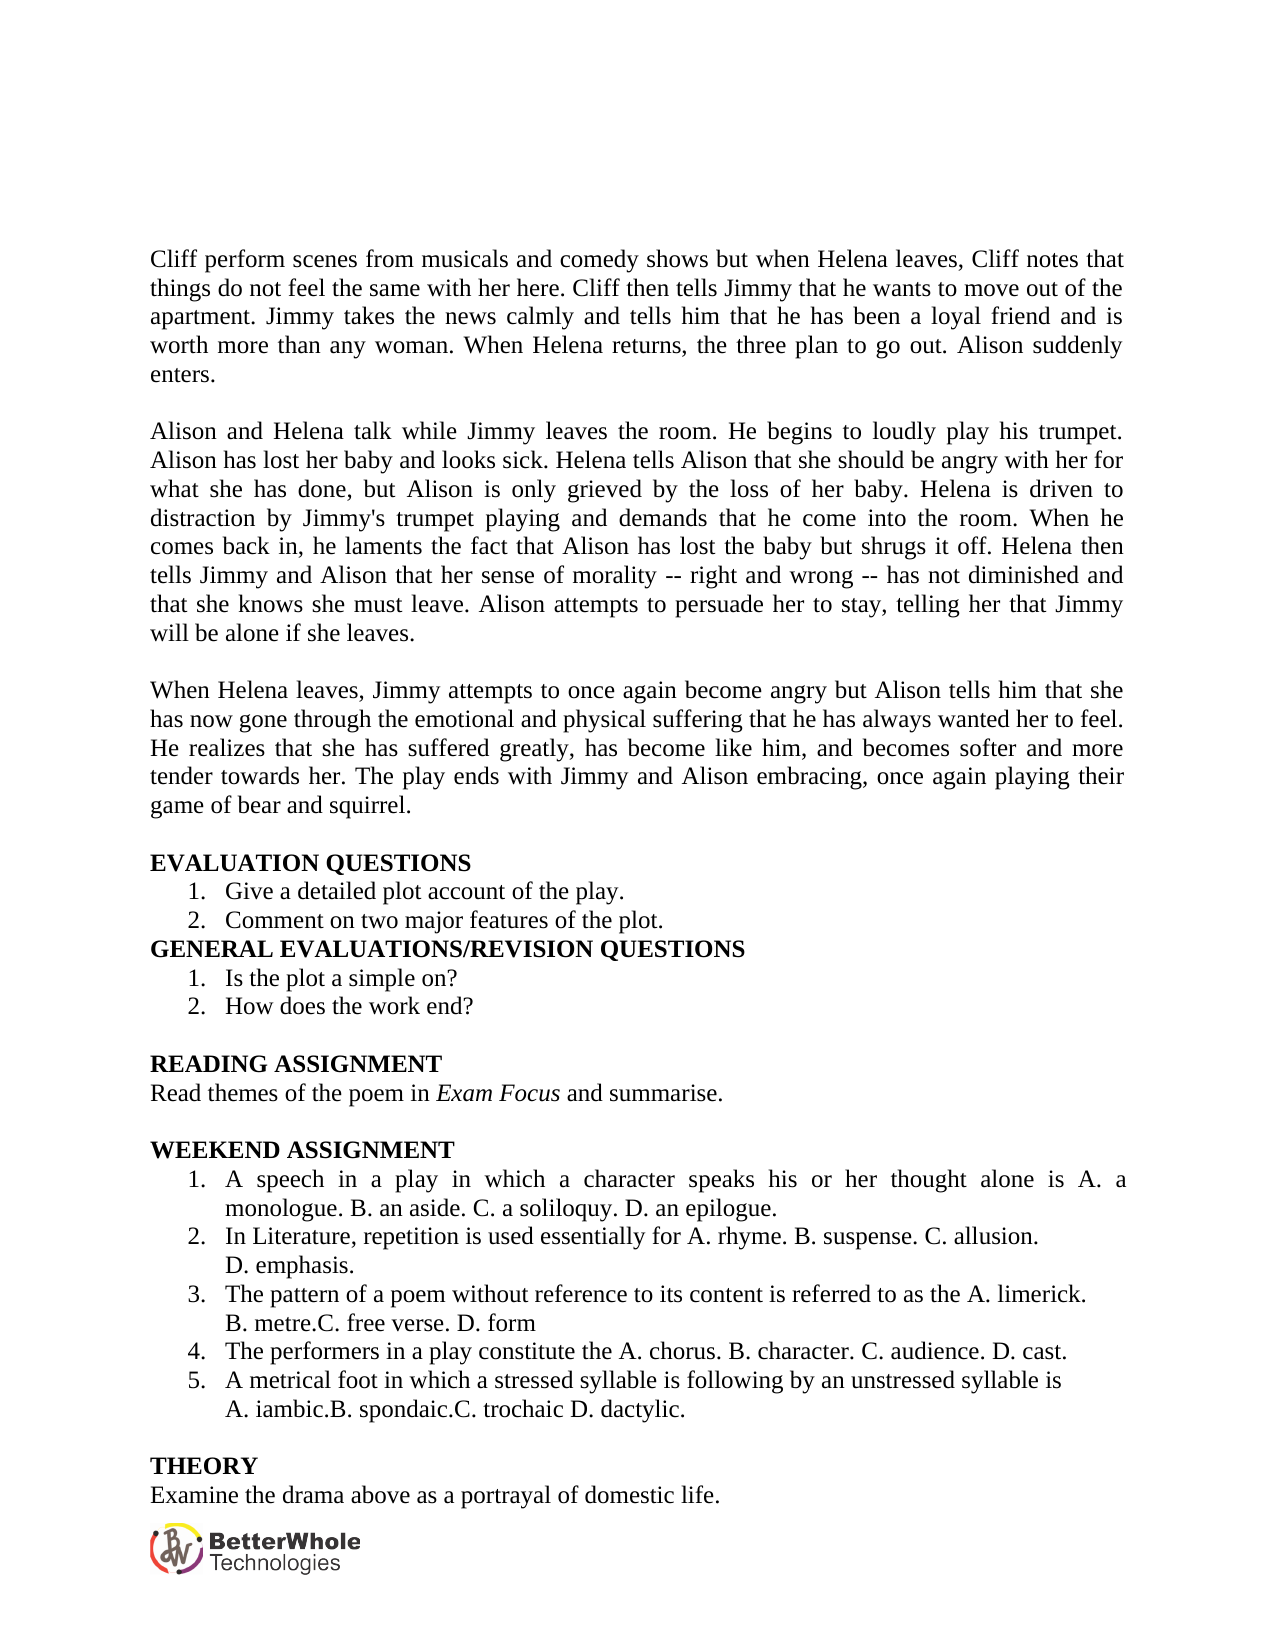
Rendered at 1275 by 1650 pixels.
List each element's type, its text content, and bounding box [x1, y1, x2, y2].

text READING ASSIGNMENT [150, 1049, 1125, 1078]
text Examine the drama above as a portrayal of domestic life. [150, 1480, 1125, 1509]
text When Helena leaves, Jimmy attempts to once again become angry but Alison tells him that she has now gone through the emotional and physical suffering that he has always wanted her to feel. He realizes that she has suffered greatly, has become like him, and becomes softer and more tender towards her. The play ends with Jimmy and Alison embracing, once again playing their game of bear and squirrel. [150, 675, 1125, 819]
list D. emphasis. [225, 1250, 1125, 1279]
picture [150, 1523, 360, 1575]
list Comment on two major features of the plot. [187, 905, 1125, 934]
list The pattern of a poem without reference to its content is referred to as the A. limerick. [187, 1279, 1125, 1308]
list Give a detailed plot account of the play. [187, 876, 1125, 905]
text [150, 244, 1125, 388]
list In Literature, repetition is used essentially for A. rhyme. B. suspense. C. allusion. [187, 1221, 1125, 1250]
text Alison and Helena talk while Jimmy leaves the room. He begins to loudly play his trumpet. Alison has lost her baby and looks sick. Helena tells Alison that she should be angry with her for what she has done, but Alison is only grieved by the loss of her baby. Helena is driven to distraction by Jimmy's trumpet playing and demands that he come into the room. When he comes back in, he laments the fact that Alison has lost the baby but shrugs it off. Helena then tells Jimmy and Alison that her sense of morality -- right and wrong -- has not diminished and that she knows she must leave. Alison attempts to persuade her to stay, telling her that Jimmy will be alone if she leaves. [150, 416, 1125, 646]
list A. iambic.B. spondaic.C. trochaic D. dactylic. [225, 1394, 1125, 1423]
list B. metre.C. free verse. D. form [225, 1308, 1125, 1336]
text Read themes of the poem in Exam Focus and summarise. [150, 1078, 1125, 1106]
text WEEKEND ASSIGNMENT [150, 1135, 1125, 1164]
text THEORY [150, 1451, 1125, 1480]
list A metrical foot in which a stressed syllable is following by an unstressed syllable is [187, 1365, 1125, 1394]
text EVALUATION QUESTIONS [150, 848, 1125, 876]
list How does the work end? [187, 991, 1125, 1020]
list Is the plot a simple on? [187, 963, 1125, 991]
text GENERAL EVALUATIONS/REVISION QUESTIONS [150, 934, 1125, 963]
list A speech in a play in which a character speaks his or her thought alone is A. a monologue. B. an aside. C. a soliloquy. D. an epilogue. [187, 1164, 1127, 1221]
list The performers in a play constitute the A. chorus. B. character. C. audience. D. cast. [187, 1336, 1125, 1365]
